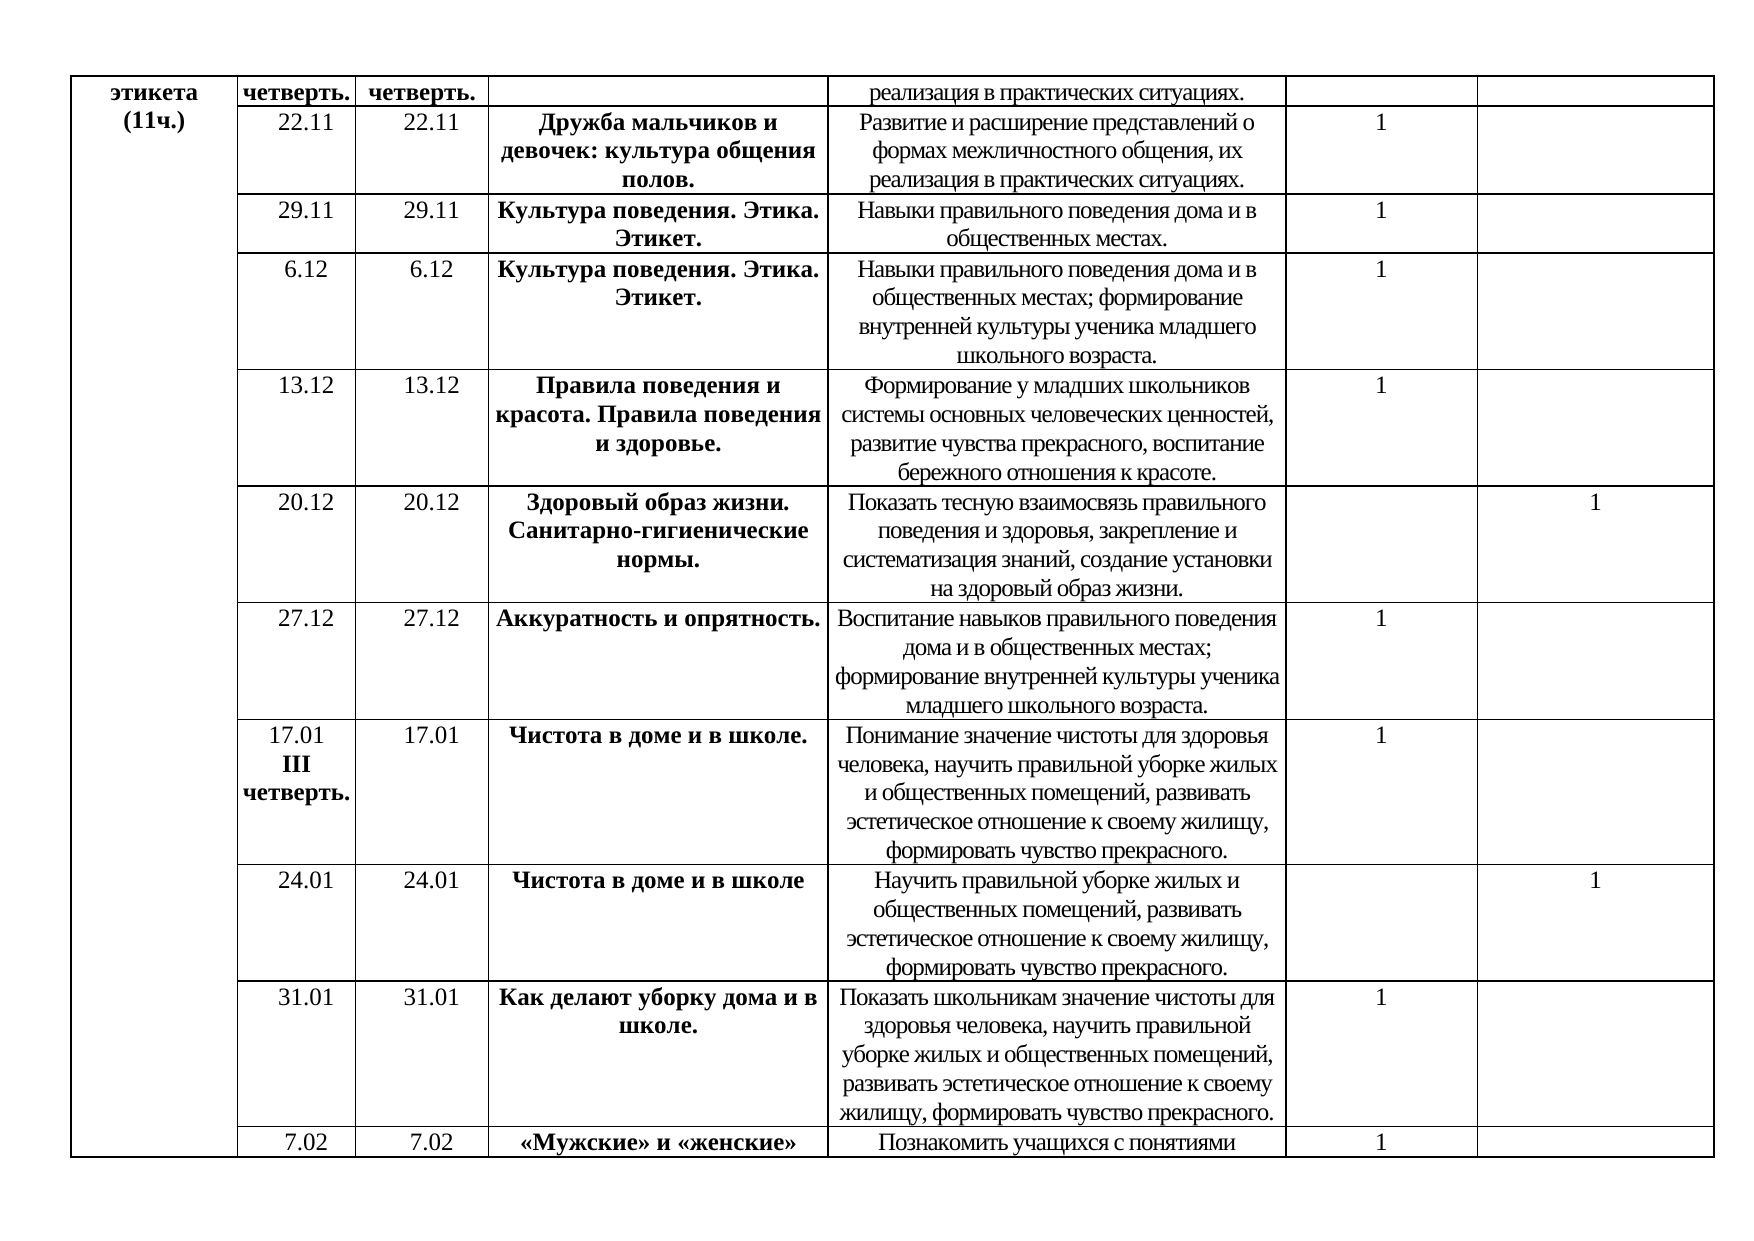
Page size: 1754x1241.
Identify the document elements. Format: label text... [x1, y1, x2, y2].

table_cell 1 [1478, 865, 1713, 980]
table_cell 6.12 [238, 254, 355, 369]
table_cell 22.11 [356, 107, 488, 193]
table_cell [1287, 487, 1477, 602]
table_cell Культура поведения. Этика. Этикет. [489, 254, 827, 369]
table_cell 7.02 [238, 1127, 355, 1156]
table_cell Чистота в доме и в школе [489, 865, 827, 980]
table_cell Аккуратность и опрятность. [489, 603, 827, 718]
table_cell [1478, 603, 1713, 718]
table_cell 31.01 [238, 982, 355, 1126]
table_cell 7.02 [356, 1127, 488, 1156]
table_cell 1 [1287, 107, 1477, 193]
table_cell [1478, 982, 1713, 1126]
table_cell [489, 1127, 827, 1156]
table_cell [1478, 107, 1713, 193]
table_cell 27.12 [238, 603, 355, 718]
table_cell Здоровый образ жизни. Санитарно-гигиенические нормы. [489, 487, 827, 602]
table_cell Навыки правильного поведения дома и в общественных местах; формирование внутренней культуры ученика младшего школьного возраста. [829, 254, 1285, 369]
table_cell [829, 1127, 1285, 1156]
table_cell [72, 77, 237, 1156]
table_cell Понимание значение чистоты для здоровья человека, научить правильной уборке жилых и общественных помещений, развивать эстетическое отношение к своему жилищу, формировать чувство прекрасного. [829, 720, 1285, 864]
table_cell Чистота в доме и в школе. [489, 720, 827, 864]
table_cell Как делают уборку дома и в школе. [489, 982, 827, 1126]
table_cell 17.01 [356, 720, 488, 864]
table_cell [1478, 720, 1713, 864]
table_cell Правила поведения и красота. Правила поведения и здоровье. [489, 370, 827, 485]
table_cell 24.01 [238, 865, 355, 980]
table_cell Культура поведения. Этика. Этикет. [489, 195, 827, 252]
table_cell [1287, 865, 1477, 980]
table_cell 1 [1287, 195, 1477, 252]
table_cell [1478, 254, 1713, 369]
table_cell [1478, 1127, 1713, 1156]
table_cell 27.12 [356, 603, 488, 718]
table_cell Формирование у младших школьников системы основных человеческих ценностей, развитие чувства прекрасного, воспитание бережного отношения к красоте. [829, 370, 1285, 485]
table_cell [1478, 195, 1713, 252]
table_cell Развитие и расширение представлений о формах межличностного общения, их реализация в практических ситуациях. [829, 107, 1285, 193]
table_cell 1 [1287, 77, 1477, 105]
table_cell 20.12 [356, 487, 488, 602]
table_cell Показать школьникам значение чистоты для здоровья человека, научить правильной уборке жилых и общественных помещений, развивать эстетическое отношение к своему жилищу, формировать чувство прекрасного. [829, 982, 1285, 1126]
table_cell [489, 77, 827, 105]
table_cell Воспитание навыков правильного поведения дома и в общественных местах; формирование внутренней культуры ученика младшего школьного возраста. [829, 603, 1285, 718]
table_cell 1 [1287, 254, 1477, 369]
table_cell 15.11 II четверть. [356, 77, 488, 105]
table_cell 1 [1287, 370, 1477, 485]
table_cell 29.11 [356, 195, 488, 252]
table_cell 31.01 [356, 982, 488, 1126]
table_cell Научить правильной уборке жилых и общественных помещений, развивать эстетическое отношение к своему жилищу, формировать чувство прекрасного. [829, 865, 1285, 980]
table_cell 1 [1287, 982, 1477, 1126]
table_cell [1478, 370, 1713, 485]
table_cell 15.11 II четверть. [238, 77, 355, 105]
table_cell 1 [1478, 487, 1713, 602]
table_cell 1 [1287, 1127, 1477, 1156]
table_cell 29.11 [238, 195, 355, 252]
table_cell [829, 77, 1285, 105]
table_cell Показать тесную взаимосвязь правильного поведения и здоровья, закрепление и систематизация знаний, создание установки на здоровый образ жизни. [829, 487, 1285, 602]
table_cell 20.12 [238, 487, 355, 602]
table_cell [1478, 77, 1713, 105]
table_cell 24.01 [356, 865, 488, 980]
table_cell 22.11 [238, 107, 355, 193]
table_cell Дружба мальчиков и девочек: культура общения полов. [489, 107, 827, 193]
table_cell 1 [1287, 720, 1477, 864]
table_cell 17.01 III четверть. [238, 720, 355, 864]
table_cell 13.12 [238, 370, 355, 485]
table_cell Навыки правильного поведения дома и в общественных местах. [829, 195, 1285, 252]
table_cell 6.12 [356, 254, 488, 369]
table_cell 13.12 [356, 370, 488, 485]
table_cell 1 [1287, 603, 1477, 718]
